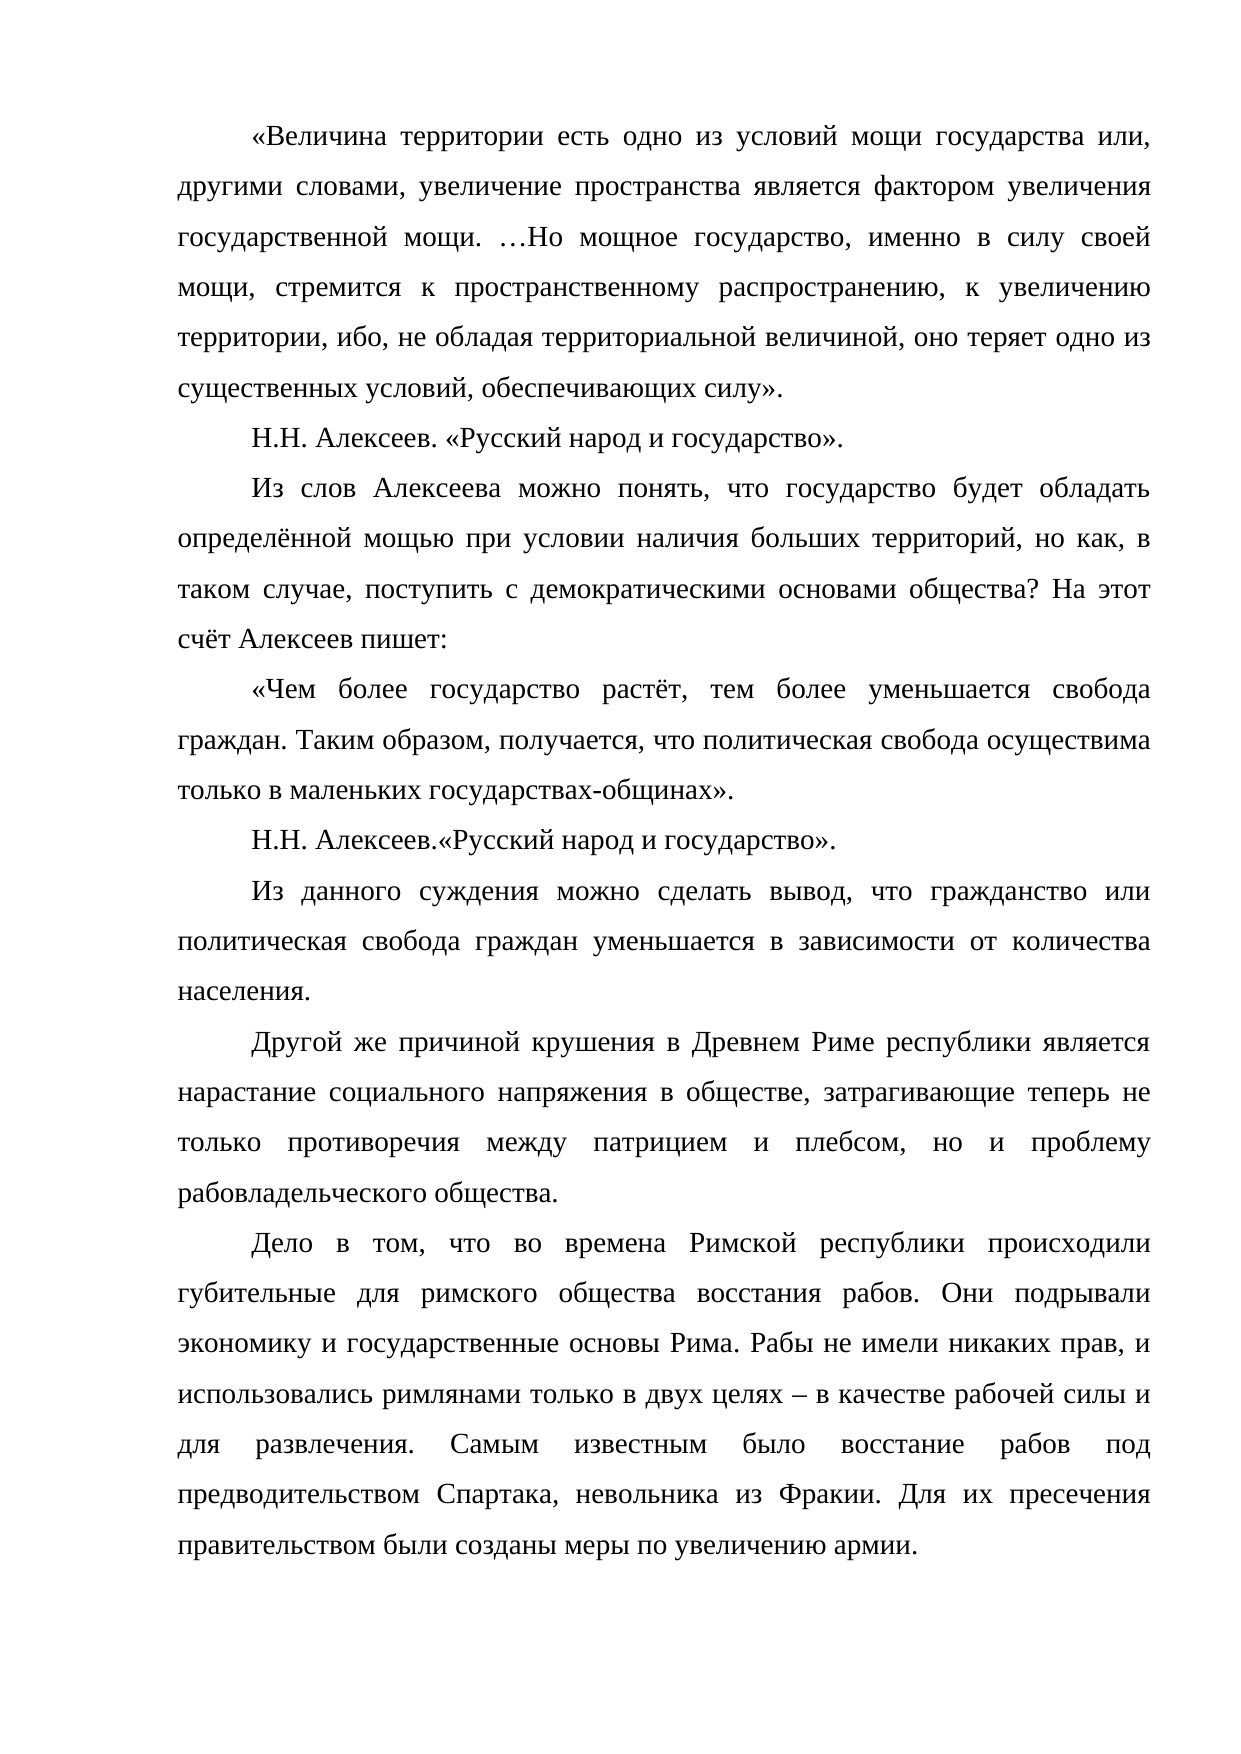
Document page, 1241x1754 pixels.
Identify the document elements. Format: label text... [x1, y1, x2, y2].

text Другой же причиной крушения в Древнем Риме республики является нарастание социального напряжения в обществе, затрагивающие теперь не только противоречия между патрицием и плебсом, но и проблему рабовладельческого общества. [177, 1024, 1152, 1208]
text Н.Н. Алексеев.«Русский народ и государство». [177, 822, 1152, 856]
text Н.Н. Алексеев. «Русский народ и государство». [177, 420, 1152, 453]
text Дело в том, что во времена Римской республики происходили губительные для римского общества восстания рабов. Они подрывали экономику и государственные основы Рима. Рабы не имели никаких прав, и использовались римлянами только в двух целях – в качестве рабочей силы и для развлечения. Самым известным было восстание рабов под предводительством Спартака, невольника из Фракии. Для их пресечения правительством были созданы меры по увеличению армии. [177, 1225, 1152, 1560]
text Из данного суждения можно сделать вывод, что гражданство или политическая свобода граждан уменьшается в зависимости от количества населения. [177, 873, 1152, 1007]
text Из слов Алексеева можно понять, что государство будет обладать определённой мощью при условии наличия больших территорий, но как, в таком случае, поступить с демократическими основами общества? На этот счёт Алексеев пишет: [177, 470, 1152, 655]
text «Чем более государство растёт, тем более уменьшается свобода граждан. Таким образом, получается, что политическая свобода осуществима только в маленьких государствах-общинах». [177, 672, 1152, 806]
text «Величина территории есть одно из условий мощи государства или, другими словами, увеличение пространства является фактором увеличения государственной мощи. …Но мощное государство, именно в силу своей мощи, стремится к пространственному распространению, к увеличению территории, ибо, не обладая территориальной величиной, оно теряет одно из существенных условий, обеспечивающих силу». [177, 118, 1152, 403]
